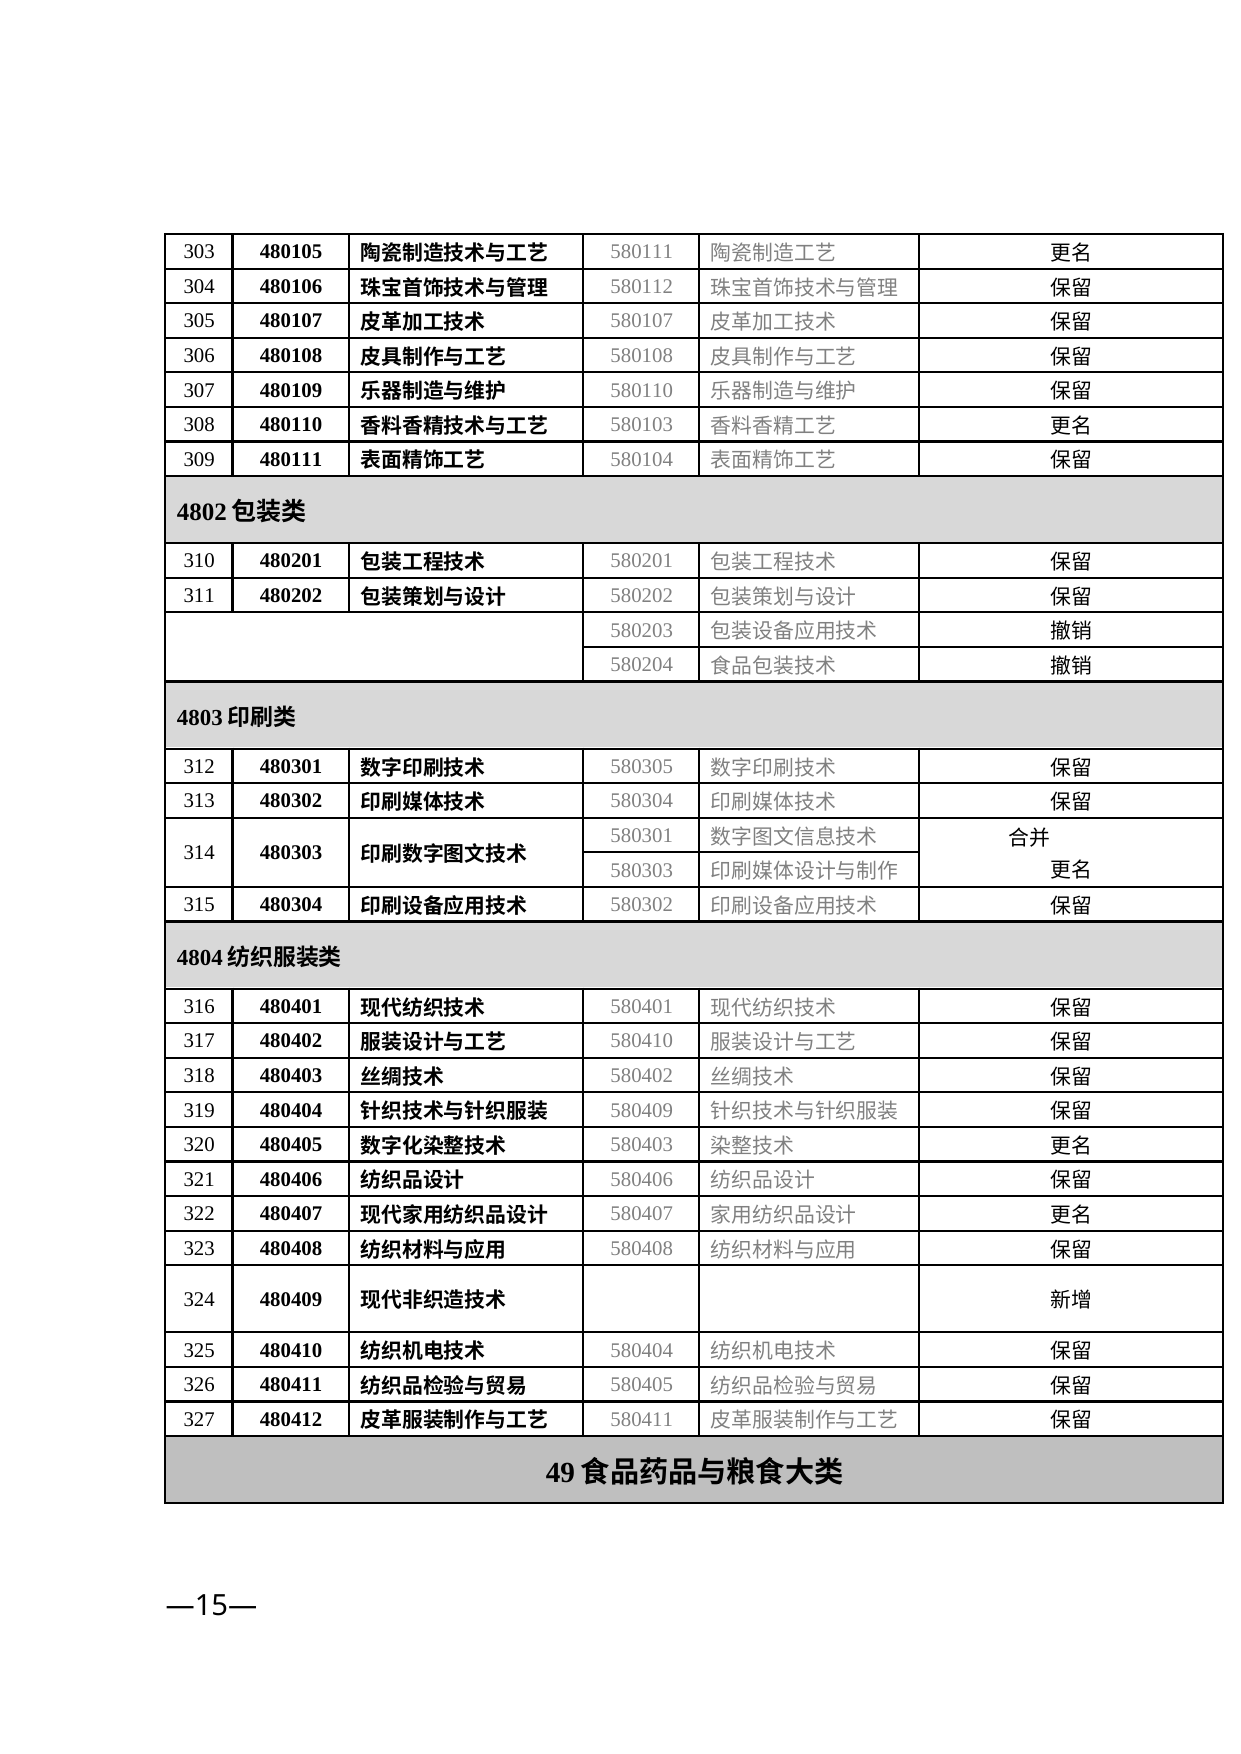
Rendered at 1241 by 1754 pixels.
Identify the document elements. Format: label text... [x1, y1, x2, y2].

table_cell 580112 [584, 270, 698, 302]
table_cell 580401 [584, 990, 698, 1022]
table_cell 包装工程技术 [350, 544, 582, 577]
table_cell 服装设计与工艺 [350, 1024, 582, 1057]
table_cell 580302 [584, 888, 698, 920]
table_cell 印刷设备应用技术 [700, 888, 918, 920]
table_cell 纺织品检验与贸易 [350, 1368, 582, 1400]
table_cell 纺织品设计 [350, 1163, 582, 1195]
table_cell 580407 [584, 1197, 698, 1229]
table_cell 580402 [584, 1059, 698, 1091]
table_cell 580411 [584, 1403, 698, 1435]
table_cell 保留 [920, 579, 1222, 611]
table_cell 数字化染整技术 [350, 1128, 582, 1160]
table_cell 家用纺织品设计 [700, 1197, 918, 1229]
table_cell 4804纺织服装类 [166, 923, 1222, 987]
table_cell 480410 [234, 1333, 348, 1366]
table_cell 现代非织造技术 [350, 1266, 582, 1331]
table_cell 4802包装类 [166, 477, 1222, 542]
table_cell 更名 [920, 235, 1222, 267]
table_cell 480403 [234, 1059, 348, 1091]
table_cell 580201 [584, 544, 698, 577]
table_cell 纺织机电技术 [350, 1333, 582, 1366]
table_cell 现代家用纺织品设计 [350, 1197, 582, 1229]
table_cell 480411 [234, 1368, 348, 1400]
table_cell 49食品药品与粮食大类 [166, 1437, 1222, 1502]
table_cell 保留 [920, 1024, 1222, 1057]
table_cell 313 [166, 784, 231, 817]
table_cell 新增 [920, 1266, 1222, 1331]
table_cell 数字印刷技术 [350, 750, 582, 782]
table_cell 307 [166, 373, 231, 406]
table_cell 480406 [234, 1163, 348, 1195]
table_cell 丝绸技术 [700, 1059, 918, 1091]
table_cell 保留 [920, 750, 1222, 782]
table_cell [166, 613, 582, 680]
table_cell 319 [166, 1093, 231, 1126]
table_cell 580204 [584, 648, 698, 680]
table_cell 580405 [584, 1368, 698, 1400]
table_cell 580111 [584, 235, 698, 267]
table_cell 香料香精工艺 [700, 408, 918, 440]
table_cell 4803印刷类 [166, 683, 1222, 747]
table_cell 撤销 [920, 613, 1222, 646]
table_cell 数字图文信息技术 [700, 819, 918, 851]
table_cell 保留 [920, 443, 1222, 475]
table_cell 数字印刷技术 [700, 750, 918, 782]
table_cell 306 [166, 339, 231, 371]
table_cell 580110 [584, 373, 698, 406]
table_cell 纺织材料与应用 [700, 1232, 918, 1264]
table_cell 311 [166, 579, 231, 611]
table_cell 保留 [920, 544, 1222, 577]
table_cell 320 [166, 1128, 231, 1160]
table_cell 480201 [234, 544, 348, 577]
table_cell 包装设备应用技术 [700, 613, 918, 646]
table_cell 印刷设备应用技术 [350, 888, 582, 920]
table_cell 580409 [584, 1093, 698, 1126]
table_cell 480106 [234, 270, 348, 302]
table_cell 食品包装技术 [700, 648, 918, 680]
table_cell 480409 [234, 1266, 348, 1331]
table_cell 315 [166, 888, 231, 920]
table_cell 480202 [234, 579, 348, 611]
table_cell 480412 [234, 1403, 348, 1435]
table_cell 323 [166, 1232, 231, 1264]
table_cell 保留 [920, 1403, 1222, 1435]
table_cell 310 [166, 544, 231, 577]
table_cell 304 [166, 270, 231, 302]
table_cell 580410 [584, 1024, 698, 1057]
table_cell 保留 [920, 888, 1222, 920]
table_cell 580403 [584, 1128, 698, 1160]
table_cell [584, 1266, 698, 1331]
table_cell 580108 [584, 339, 698, 371]
table_cell 580203 [584, 613, 698, 646]
table_cell 皮革服装制作与工艺 [350, 1403, 582, 1435]
table_cell 480105 [234, 235, 348, 267]
table_cell 皮革加工技术 [350, 304, 582, 337]
table_cell 580103 [584, 408, 698, 440]
table_cell 480302 [234, 784, 348, 817]
table_cell 纺织品设计 [700, 1163, 918, 1195]
table_cell 580202 [584, 579, 698, 611]
table_cell 撤销 [920, 648, 1222, 680]
table_cell 480109 [234, 373, 348, 406]
table_cell 309 [166, 443, 231, 475]
table_cell 保留 [920, 304, 1222, 337]
table_cell 珠宝首饰技术与管理 [700, 270, 918, 302]
table_cell 480401 [234, 990, 348, 1022]
table_cell 314 [166, 819, 231, 886]
table_cell 保留 [920, 784, 1222, 817]
table_cell 312 [166, 750, 231, 782]
table_cell 乐器制造与维护 [350, 373, 582, 406]
table_cell 326 [166, 1368, 231, 1400]
table_cell 保留 [920, 373, 1222, 406]
table_cell 保留 [920, 1333, 1222, 1366]
table_cell 322 [166, 1197, 231, 1229]
table_cell 保留 [920, 1093, 1222, 1126]
table_cell 保留 [920, 1059, 1222, 1091]
table_cell 针织技术与针织服装 [350, 1093, 582, 1126]
table_cell 更名 [920, 408, 1222, 440]
table_cell 580404 [584, 1333, 698, 1366]
table_cell 480408 [234, 1232, 348, 1264]
table_cell [700, 1266, 918, 1331]
table_cell 327 [166, 1403, 231, 1435]
table_cell 表面精饰工艺 [350, 443, 582, 475]
table_cell 480111 [234, 443, 348, 475]
table_cell 480405 [234, 1128, 348, 1160]
table_cell 480304 [234, 888, 348, 920]
table_cell 皮具制作与工艺 [700, 339, 918, 371]
table_cell 香料香精技术与工艺 [350, 408, 582, 440]
table_cell 表面精饰工艺 [700, 443, 918, 475]
table_cell 308 [166, 408, 231, 440]
table_cell 纺织材料与应用 [350, 1232, 582, 1264]
table_cell 保留 [920, 270, 1222, 302]
table_cell 皮革服装制作与工艺 [700, 1403, 918, 1435]
table_cell 陶瓷制造技术与工艺 [350, 235, 582, 267]
table_cell 保留 [920, 1368, 1222, 1400]
table_cell 580408 [584, 1232, 698, 1264]
table_cell 染整技术 [700, 1128, 918, 1160]
table_cell 印刷媒体设计与制作 [700, 853, 918, 886]
table_cell 480301 [234, 750, 348, 782]
table_cell 印刷数字图文技术 [350, 819, 582, 886]
table_cell 318 [166, 1059, 231, 1091]
table_cell 480108 [234, 339, 348, 371]
table_cell 皮革加工技术 [700, 304, 918, 337]
table_cell 合并 更名 [920, 819, 1222, 886]
table_cell 乐器制造与维护 [700, 373, 918, 406]
table_cell 更名 [920, 1197, 1222, 1229]
table_cell 服装设计与工艺 [700, 1024, 918, 1057]
table_cell 包装工程技术 [700, 544, 918, 577]
table_cell 303 [166, 235, 231, 267]
table_cell 陶瓷制造工艺 [700, 235, 918, 267]
table_cell 皮具制作与工艺 [350, 339, 582, 371]
table_cell 保留 [920, 1163, 1222, 1195]
table_cell 印刷媒体技术 [350, 784, 582, 817]
table_cell 现代纺织技术 [350, 990, 582, 1022]
table_cell 480402 [234, 1024, 348, 1057]
table_cell 580107 [584, 304, 698, 337]
table_cell 印刷媒体技术 [700, 784, 918, 817]
table_cell 325 [166, 1333, 231, 1366]
table_cell 保留 [920, 1232, 1222, 1264]
table_cell 丝绸技术 [350, 1059, 582, 1091]
table_cell 480407 [234, 1197, 348, 1229]
table_cell 现代纺织技术 [700, 990, 918, 1022]
table_cell 580303 [584, 853, 698, 886]
table_cell 316 [166, 990, 231, 1022]
table_cell 580301 [584, 819, 698, 851]
table_cell 480303 [234, 819, 348, 886]
table_cell 包装策划与设计 [700, 579, 918, 611]
table_cell 480110 [234, 408, 348, 440]
table_cell 包装策划与设计 [350, 579, 582, 611]
table_cell 324 [166, 1266, 231, 1331]
table_cell 580406 [584, 1163, 698, 1195]
table_cell 580305 [584, 750, 698, 782]
table_cell 保留 [920, 339, 1222, 371]
table_cell 480404 [234, 1093, 348, 1126]
table_cell 317 [166, 1024, 231, 1057]
table_cell 305 [166, 304, 231, 337]
table_cell 480107 [234, 304, 348, 337]
table_cell 321 [166, 1163, 231, 1195]
table_cell 580304 [584, 784, 698, 817]
table_cell 580104 [584, 443, 698, 475]
table_cell 保留 [920, 990, 1222, 1022]
table_cell 针织技术与针织服装 [700, 1093, 918, 1126]
table_cell 更名 [920, 1128, 1222, 1160]
table_cell 纺织品检验与贸易 [700, 1368, 918, 1400]
table_cell 珠宝首饰技术与管理 [350, 270, 582, 302]
table_cell 纺织机电技术 [700, 1333, 918, 1366]
